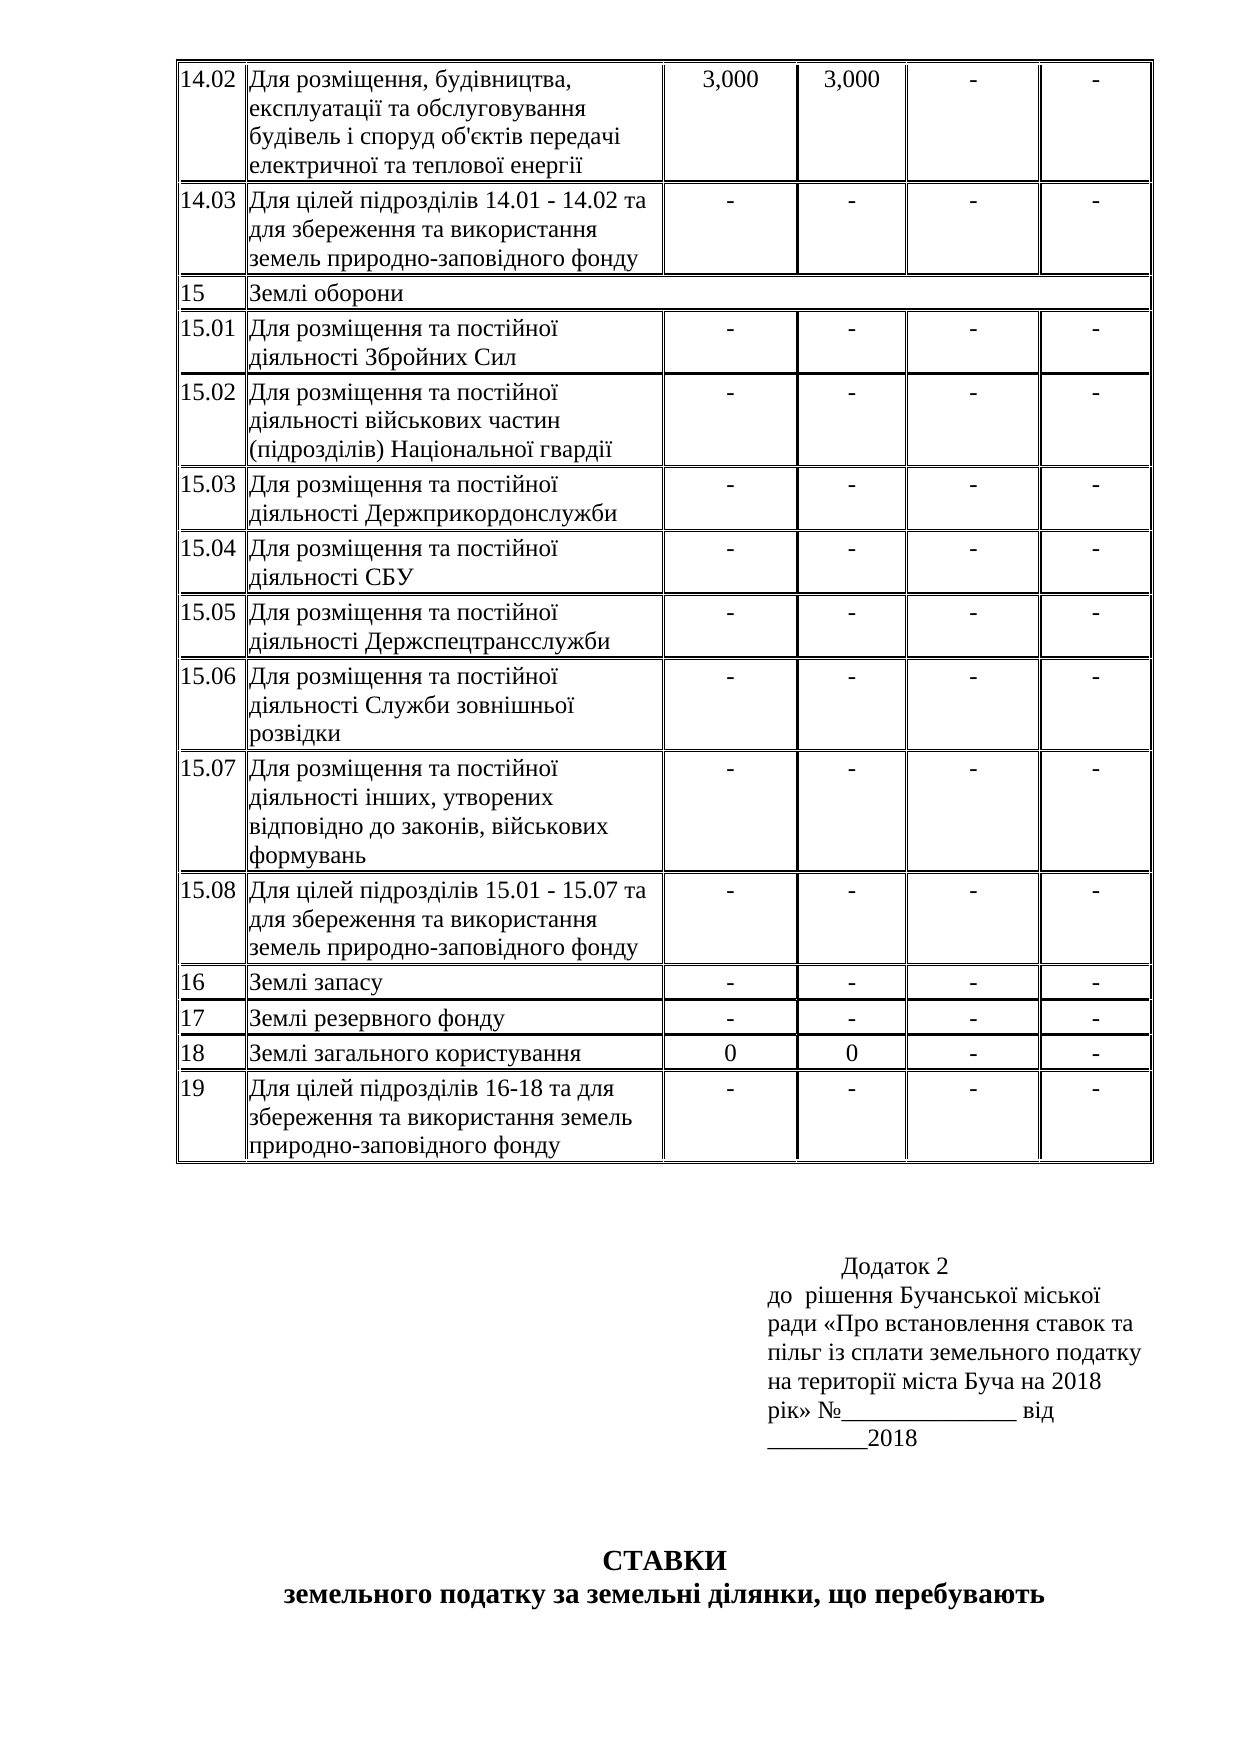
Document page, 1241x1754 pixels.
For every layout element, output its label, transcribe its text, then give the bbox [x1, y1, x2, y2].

table_cell - [908, 752, 1038, 870]
table_cell - [799, 874, 905, 963]
table_cell Для цілей підрозділів 15.01 - 15.07 та для збереження та використання земель природно-заповідного фонду [248, 874, 662, 963]
table_cell 15.08 [179, 870, 245, 963]
table_cell - [665, 312, 796, 372]
table_cell - [906, 61, 1040, 180]
table_cell - [665, 1001, 796, 1033]
table_cell - [799, 966, 905, 998]
table_cell - [908, 1001, 1038, 1033]
table_cell Для розміщення та постійної діяльності Держприкордонслужби [248, 468, 662, 528]
table_cell 3,000 [664, 61, 797, 180]
table_cell - [908, 375, 1038, 464]
table_cell - [1040, 749, 1152, 870]
table_cell 18 [177, 1033, 245, 1068]
table_cell - [665, 596, 796, 656]
table_cell Землі оборони [248, 273, 1151, 308]
table_cell - [799, 1001, 905, 1033]
table_cell - [908, 184, 1038, 273]
table_cell 14.03 [179, 180, 245, 273]
table_cell - [799, 184, 905, 273]
table_cell - [1042, 529, 1151, 592]
table_cell - [665, 660, 796, 749]
table_cell - [908, 312, 1038, 372]
table_cell - [799, 312, 905, 372]
table_cell 15 [179, 273, 245, 308]
table_cell - [799, 752, 905, 870]
table_cell Землі загального користування [248, 1036, 662, 1068]
table_cell - [799, 468, 905, 528]
table_cell - [908, 468, 1038, 528]
table_cell - [908, 596, 1038, 656]
table_cell 0 [665, 1036, 796, 1068]
table_cell 3,000 [797, 63, 906, 180]
table_cell - [1042, 870, 1151, 963]
table_cell Для розміщення та постійної діяльності Служби зовнішньої розвідки [248, 660, 662, 749]
table_cell Для розміщення та постійної діяльності Збройних Сил [248, 312, 662, 372]
table_cell - [908, 660, 1038, 749]
table_cell - [1042, 372, 1150, 464]
table_cell - [1042, 465, 1151, 528]
table_cell - [665, 184, 796, 273]
table_cell - [1042, 656, 1151, 749]
table_cell Для цілей підрозділів 14.01 - 14.02 та для збереження та використання земель природно-заповідного фонду [248, 184, 662, 273]
table_cell - [908, 1036, 1038, 1068]
table_cell Землі резервного фонду [248, 1001, 662, 1033]
table_cell - [665, 468, 796, 528]
table_cell - [665, 874, 796, 963]
table_cell 15.07 [177, 749, 247, 870]
table_cell - [1042, 308, 1151, 372]
table_cell - [799, 660, 905, 749]
table_cell Для розміщення та постійної діяльності інших, утворених відповідно до законів, військових формувань [248, 752, 662, 870]
table_cell 14.02 [179, 63, 247, 180]
table_cell 17 [177, 998, 245, 1033]
table_cell 16 [177, 963, 247, 998]
table_cell - [799, 596, 905, 656]
table_cell - [799, 532, 905, 592]
table_cell 15.05 [179, 592, 245, 656]
table_cell - [1042, 180, 1151, 273]
table_cell - [1042, 998, 1152, 1033]
table_cell - [1042, 592, 1151, 656]
table_cell - [1040, 63, 1150, 180]
table_cell - [908, 532, 1038, 592]
table_cell 15.03 [179, 465, 245, 528]
table_cell - [665, 375, 796, 464]
table_cell 15.04 [179, 529, 245, 592]
table_cell - [799, 375, 905, 464]
table_cell Для розміщення та постійної діяльності СБУ [248, 532, 662, 592]
table_cell 15.06 [179, 656, 245, 749]
table_cell Для розміщення та постійної діяльності військових частин (підрозділів) Національної гвардії [248, 375, 662, 464]
table_cell 19 [179, 1068, 247, 1161]
table_cell - [665, 532, 796, 592]
table_cell 15.02 [179, 372, 245, 464]
table_cell 15.01 [179, 308, 245, 372]
table_cell - [908, 966, 1038, 998]
table_cell - [1040, 963, 1152, 998]
text Додаток 2 до рішення Бучанської міської ради «Про встановлення ставок та пільг із сплати земельного податку на території міста Буча на 2018 рік» №______________ від ________2018 [767, 1251, 1152, 1452]
table_cell - [906, 1068, 1040, 1161]
table_cell 0 [799, 1036, 905, 1068]
table_cell - [1040, 1068, 1151, 1161]
table_cell Для цілей підрозділів 16-18 та для збереження та використання земель природно-заповідного фонду [247, 1072, 663, 1161]
table_cell - [665, 966, 796, 998]
table_cell - [665, 752, 796, 870]
table_cell Для розміщення та постійної діяльності Держспецтрансслужби [248, 596, 662, 656]
table_cell - [664, 1072, 797, 1161]
table_cell - [1042, 1033, 1152, 1068]
table_cell - [797, 1072, 906, 1161]
text СТАВКИ земельного податку за земельні ділянки, що перебувають [177, 1543, 1152, 1610]
table_cell - [908, 874, 1038, 963]
table_cell Для розміщення, будівництва, експлуатації та обслуговування будівель і споруд об'єктів передачі електричної та теплової енергії [247, 63, 663, 180]
table_cell Землі запасу [248, 966, 662, 998]
